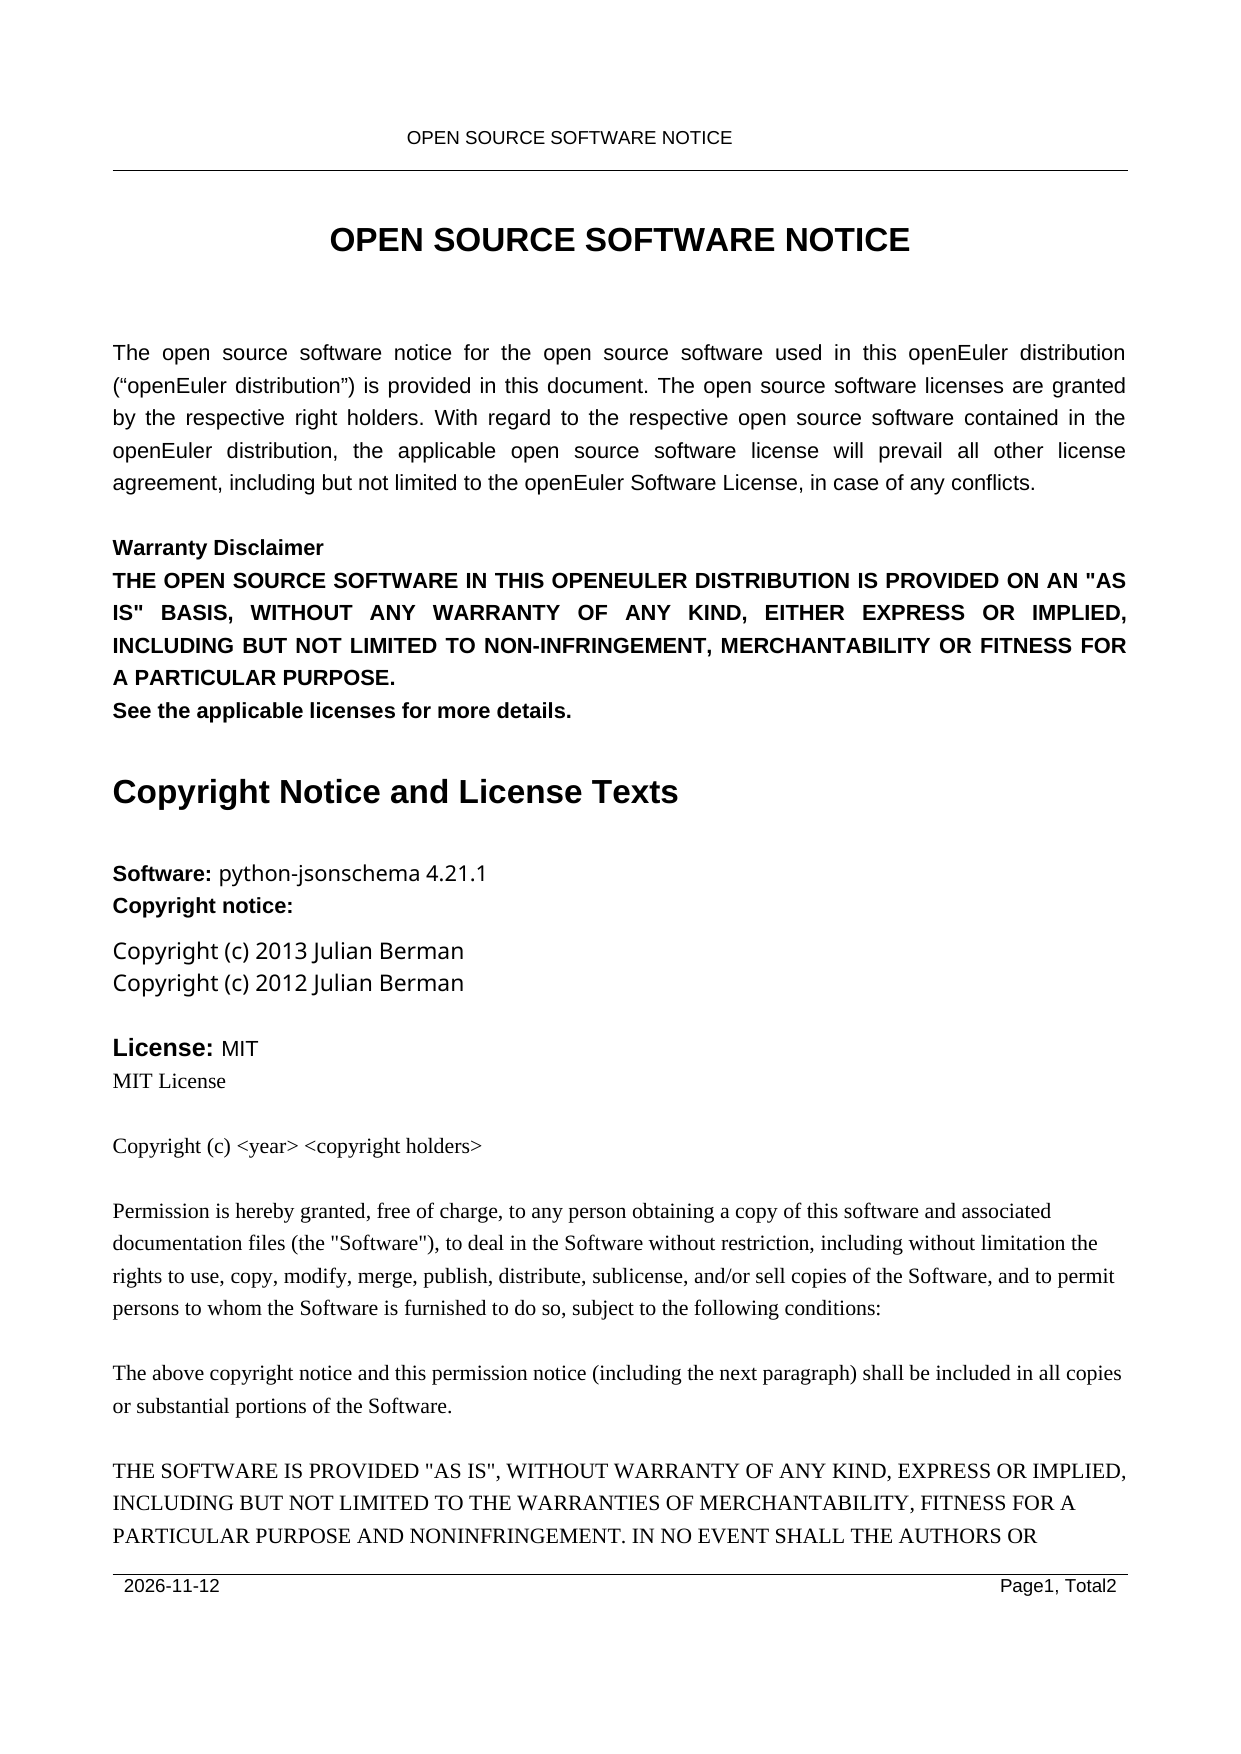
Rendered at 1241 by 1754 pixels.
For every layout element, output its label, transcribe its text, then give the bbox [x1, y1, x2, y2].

title Software: python-jsonschema 4.21.1 [112, 856, 1128, 889]
text License: MIT [112, 1031, 1128, 1064]
text Warranty Disclaimer [112, 531, 1128, 564]
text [112, 1064, 1128, 1551]
text THE OPEN SOURCE SOFTWARE IN THIS OPENEULER DISTRIBUTION IS PROVIDED ON AN "AS IS" BASIS, WITHOUT ANY WARRANTY OF ANY KIND, EITHER EXPRESS OR IMPLIED, INCLUDING BUT NOT LIMITED TO NON-INFRINGEMENT, MERCHANTABILITY OR FITNESS FOR A PARTICULAR PURPOSE. See the applicable licenses for more details. [112, 564, 1128, 726]
text OPEN SOURCE SOFTWARE NOTICE [112, 206, 1128, 271]
text Copyright notice: [112, 889, 1128, 921]
text Copyright (c) 2013 Julian Berman Copyright (c) 2012 Julian Berman [112, 934, 1128, 1031]
text Copyright Notice and License Texts [112, 759, 1128, 824]
text The open source software notice for the open source software used in this openEuler distribution (“openEuler distribution”) is provided in this document. The open source software licenses are granted by the respective right holders. With regard to the respective open source software contained in the openEuler distribution, the applicable open source software license will prevail all other license agreement, including but not limited to the openEuler Software License, in case of any conflicts. [112, 336, 1128, 499]
